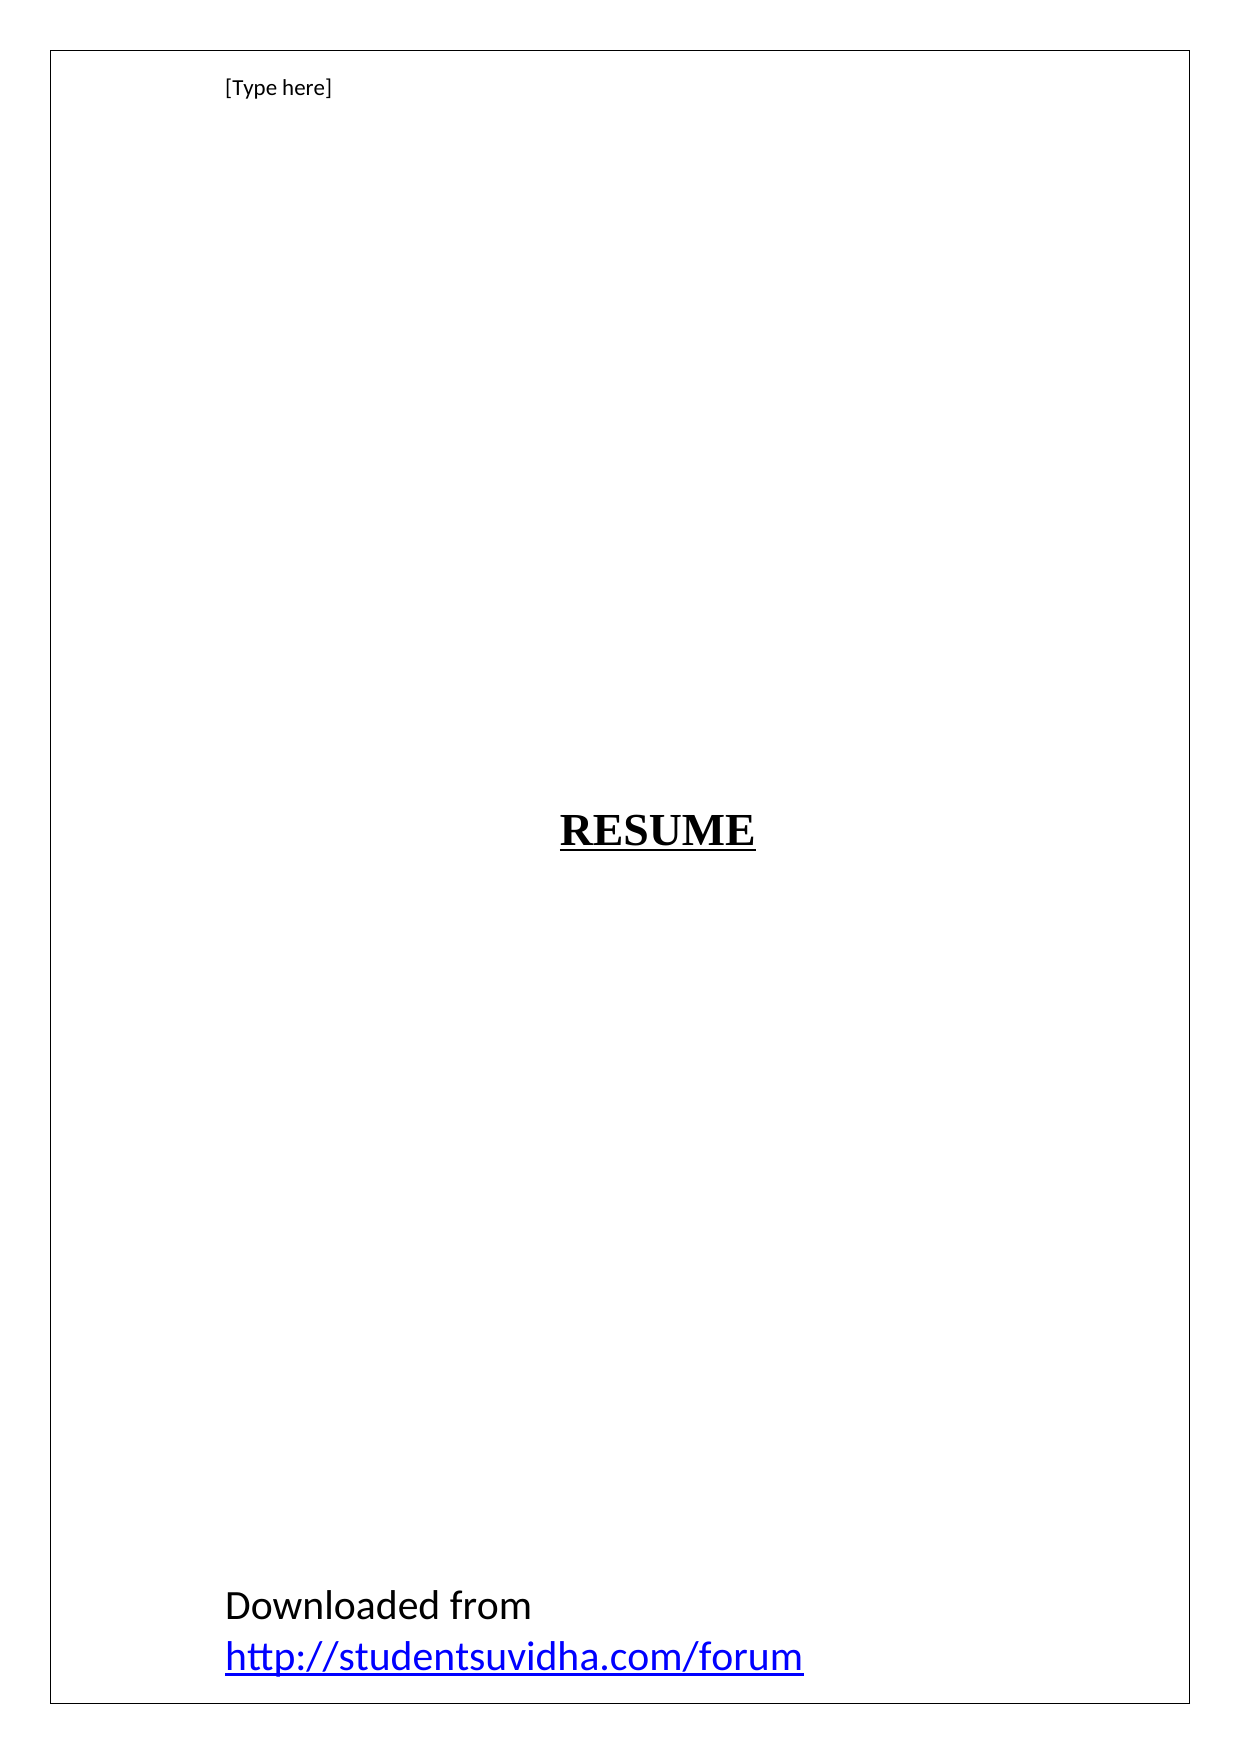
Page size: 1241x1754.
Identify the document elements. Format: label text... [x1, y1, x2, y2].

text RESUME [225, 803, 1090, 856]
